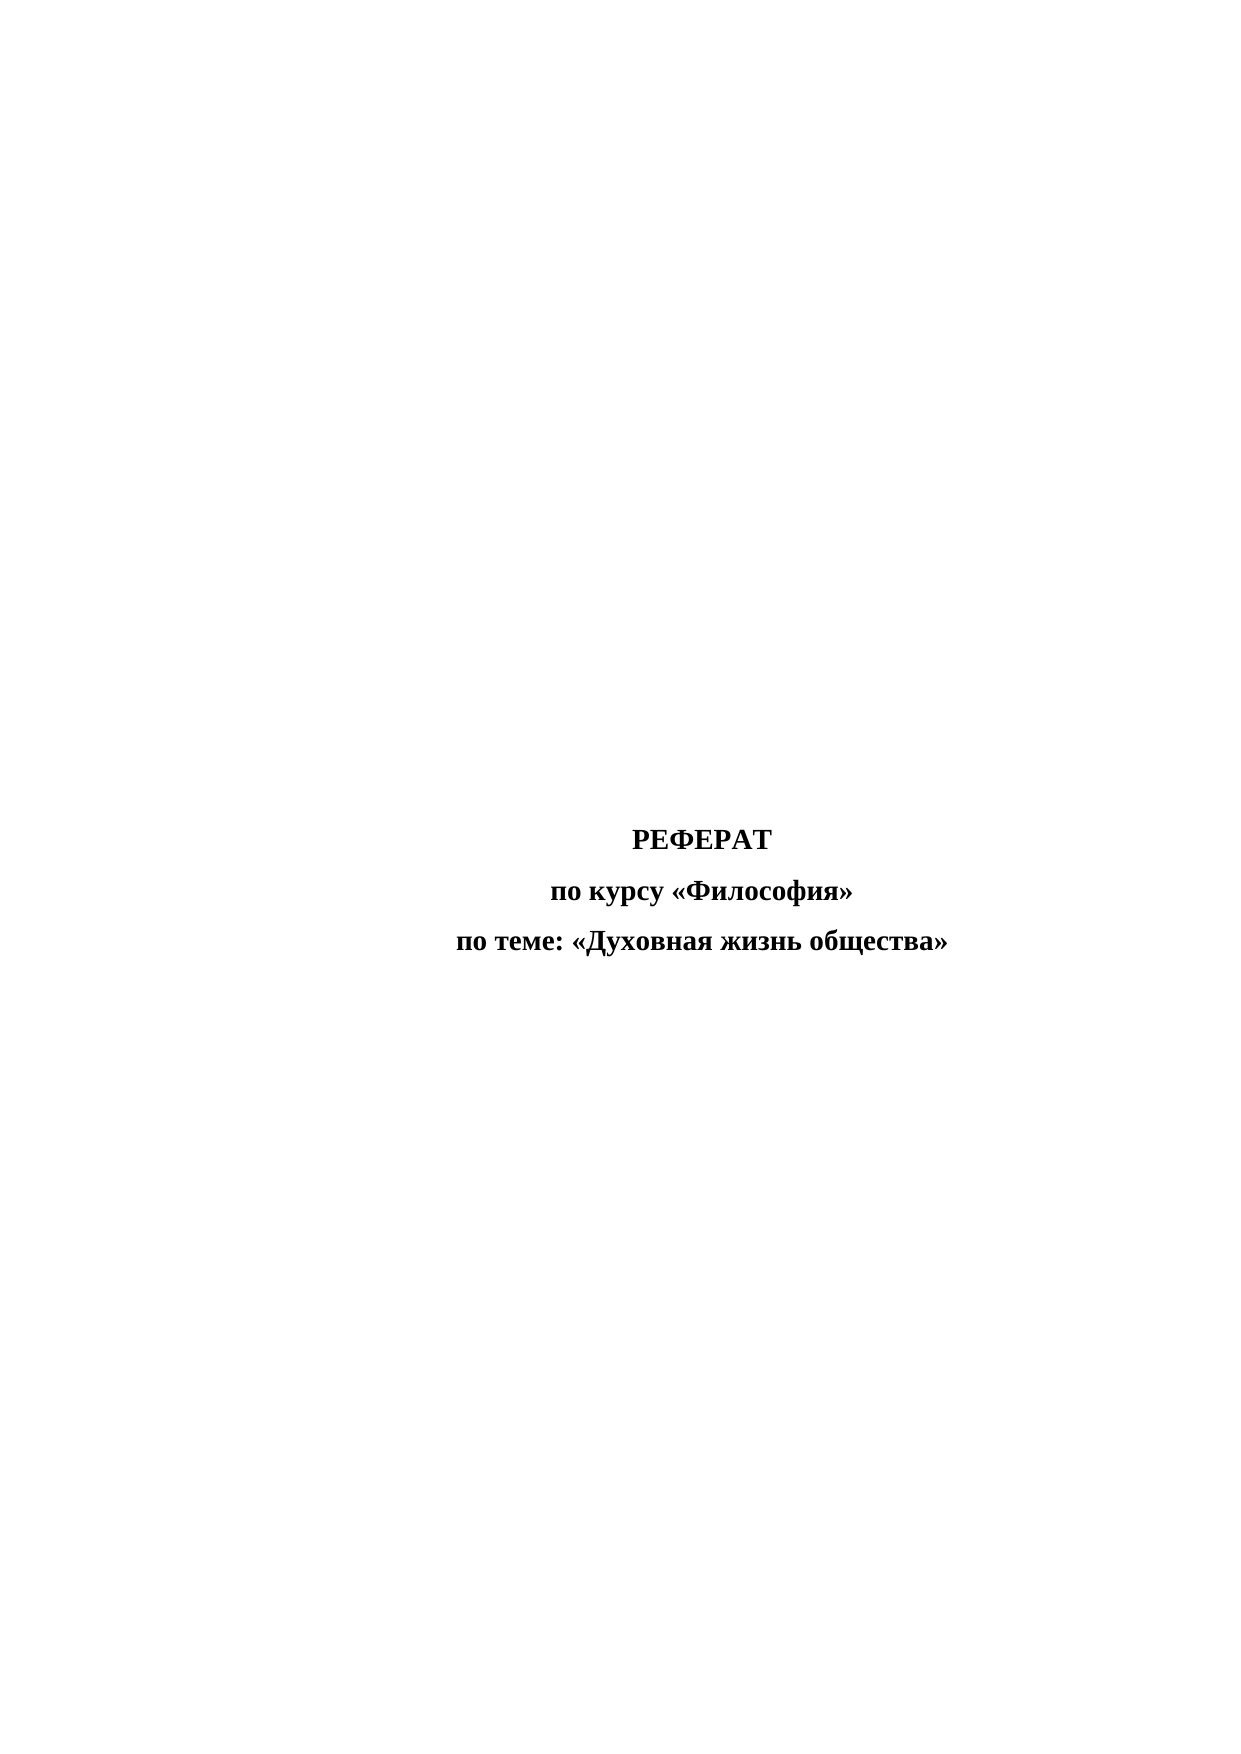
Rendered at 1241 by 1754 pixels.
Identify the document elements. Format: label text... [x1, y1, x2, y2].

text по курсу «Философия» [177, 873, 1152, 906]
text РЕФЕРАТ [177, 822, 1152, 856]
text по теме: «Духовная жизнь общества» [177, 923, 1152, 957]
